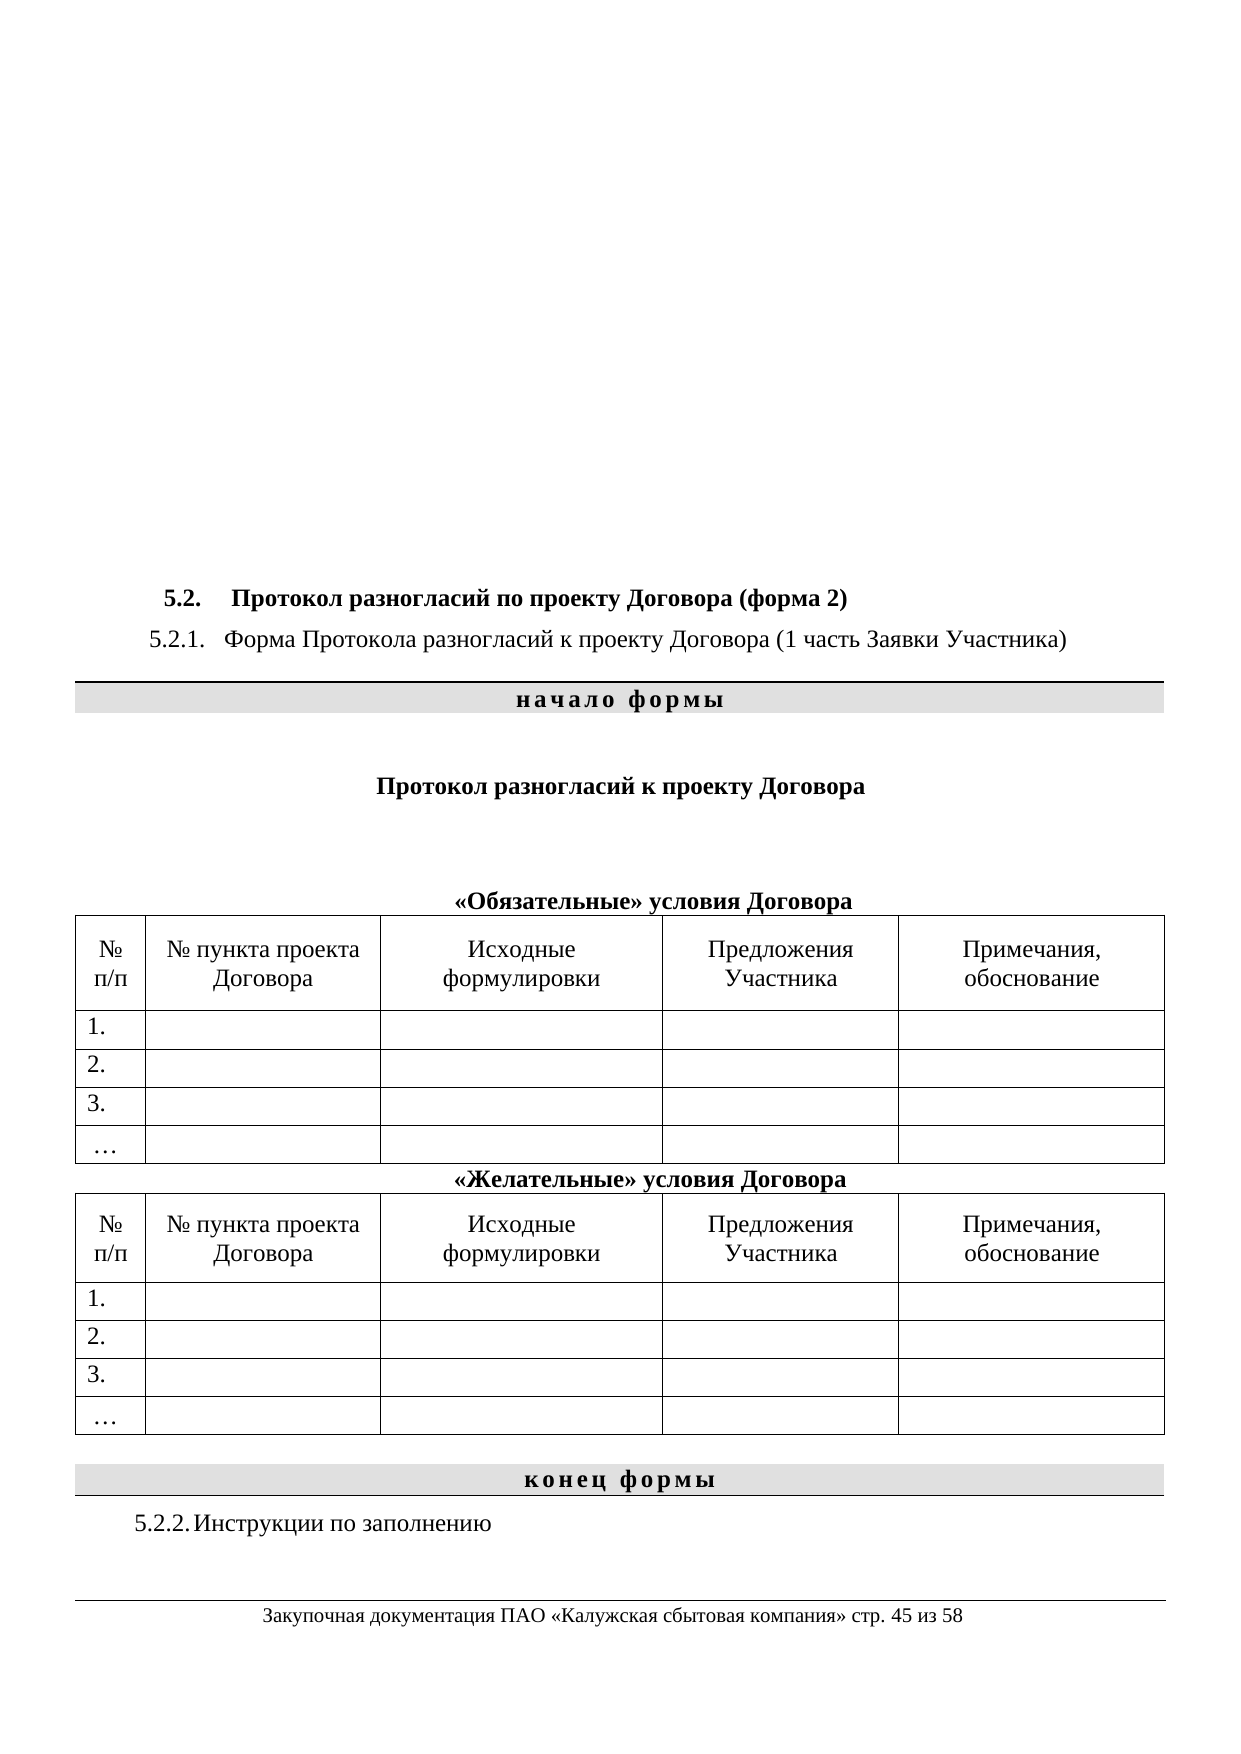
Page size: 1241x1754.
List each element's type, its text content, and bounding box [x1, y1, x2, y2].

table_cell [663, 1050, 898, 1087]
table_cell [663, 1321, 898, 1358]
table_cell [899, 1050, 1164, 1087]
table_cell [381, 1050, 662, 1087]
table_cell [146, 1011, 380, 1048]
table_cell [381, 1088, 662, 1125]
table_header № пункта проекта Договора [146, 916, 380, 1010]
list Инструкции по заполнению [119, 1508, 1166, 1537]
table_header Примечания, обоснование [899, 916, 1164, 1010]
table_cell [663, 1088, 898, 1125]
table_cell [146, 1397, 380, 1434]
table_header Предложения Участника [663, 1194, 898, 1282]
list Форма Протокола разногласий к проекту Договора (1 часть Заявки Участника) [149, 624, 1166, 653]
table_cell [146, 1050, 380, 1087]
table_header № п/п [76, 1194, 145, 1282]
table_cell [146, 1321, 380, 1358]
table_cell [381, 1321, 662, 1358]
table_cell [899, 1011, 1164, 1048]
table_cell [663, 1283, 898, 1320]
table_cell [899, 1088, 1164, 1125]
table_cell [899, 1397, 1164, 1434]
table_cell [146, 1126, 380, 1163]
list Протокол разногласий по проекту Договора (форма 2) [164, 583, 1166, 611]
text начало формы [75, 683, 1164, 713]
table_cell … [76, 1397, 145, 1434]
text конец формы [75, 1464, 1164, 1495]
table_cell [76, 1283, 145, 1320]
table_cell [76, 1321, 145, 1358]
table_cell [663, 1126, 898, 1163]
table_header Примечания, обоснование [899, 1194, 1164, 1282]
table_cell [663, 1359, 898, 1396]
table_header № пункта проекта Договора [146, 1194, 380, 1282]
table_cell [146, 1283, 380, 1320]
text «Обязательные» условия Договора [75, 886, 1166, 914]
table_cell [76, 1088, 145, 1125]
table_cell [899, 1321, 1164, 1358]
table_header № п/п [76, 916, 145, 1010]
table_header Предложения Участника [663, 916, 898, 1010]
table_cell [381, 1126, 662, 1163]
text «Желательные» условия Договора [75, 1164, 1166, 1193]
table_cell [899, 1283, 1164, 1320]
table_cell [381, 1359, 662, 1396]
table_cell [663, 1011, 898, 1048]
text Протокол разногласий к проекту Договора [75, 771, 1166, 799]
table_cell [381, 1397, 662, 1434]
table_cell [899, 1359, 1164, 1396]
table_header Исходные формулировки [381, 1194, 662, 1282]
table_cell [146, 1359, 380, 1396]
table_cell [76, 1050, 145, 1087]
table_cell [663, 1397, 898, 1434]
table_cell [146, 1088, 380, 1125]
table_cell [381, 1283, 662, 1320]
table_header Исходные формулировки [381, 916, 662, 1010]
table_cell … [76, 1126, 145, 1163]
table_cell [899, 1126, 1164, 1163]
table_cell [381, 1011, 662, 1048]
table_cell [76, 1011, 145, 1048]
table_cell [76, 1359, 145, 1396]
